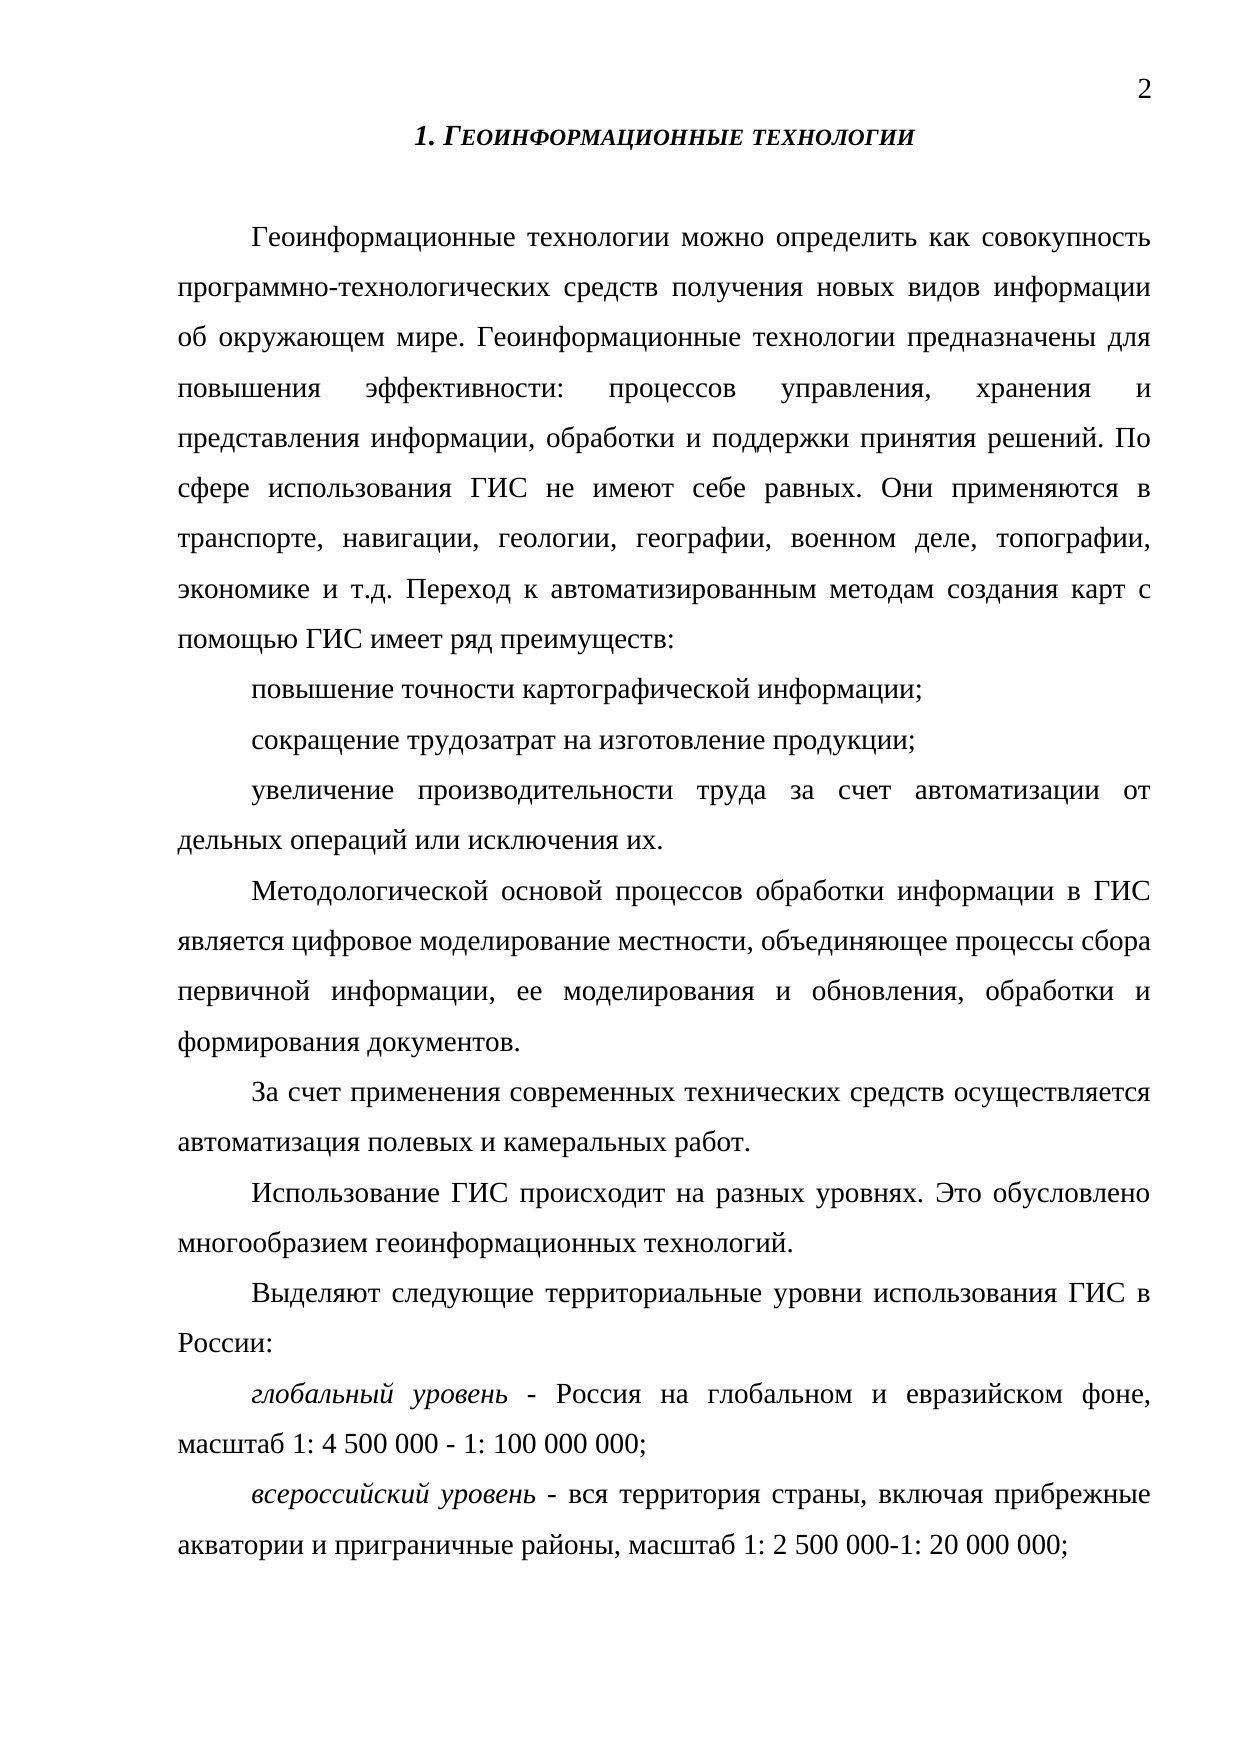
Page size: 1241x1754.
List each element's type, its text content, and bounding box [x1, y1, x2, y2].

text глобальный уровень - Россия на глобальном и евразийском фоне, масштаб 1: 4 500 000 - 1: 100 000 000; [177, 1376, 1152, 1460]
text Геоинформационные технологии можно определить как совокупность программно-технологических средств получения новых видов информации об окружающем мире. Геоинформационные технологии предназначены для повышения эффективности: процессов управления, хранения и представления информации, обработки и поддержки принятия решений. По сфере использования ГИС не имеют себе равных. Они применяются в транспорте, навигации, геологии, географии, военном деле, топографии, экономике и т.д. Переход к автоматизированным методам создания карт с помощью ГИС имеет ряд преимуществ: [177, 219, 1152, 655]
text Выделяют следующие территориальные уровни использования ГИС в России: [177, 1275, 1152, 1359]
text всероссийский уровень - вся территория страны, включая прибрежные акватории и приграничные районы, масштаб 1: 2 500 000-1: 20 000 000; [177, 1477, 1152, 1560]
text сокращение трудозатрат на изготовление продукции; [177, 722, 1152, 755]
text За счет применения современных технических средств осуществляется автоматизация полевых и камеральных работ. [177, 1074, 1152, 1158]
text повышение точности картографической информации; [177, 672, 1152, 705]
text увеличение производительности труда за счет автоматизации от дельных операций или исключения их. [177, 772, 1152, 856]
subtitle 1. Геоинформационные технологии [177, 118, 1152, 152]
text Использование ГИС происходит на разных уровнях. Это обусловлено многообразием геоинформационных технологий. [177, 1175, 1152, 1258]
text Методологической основой процессов обработки информации в ГИС является цифровое моделирование местности, объединяющее процессы сбора первичной информации, ее моделирования и обновления, обработки и формирования документов. [177, 873, 1152, 1057]
